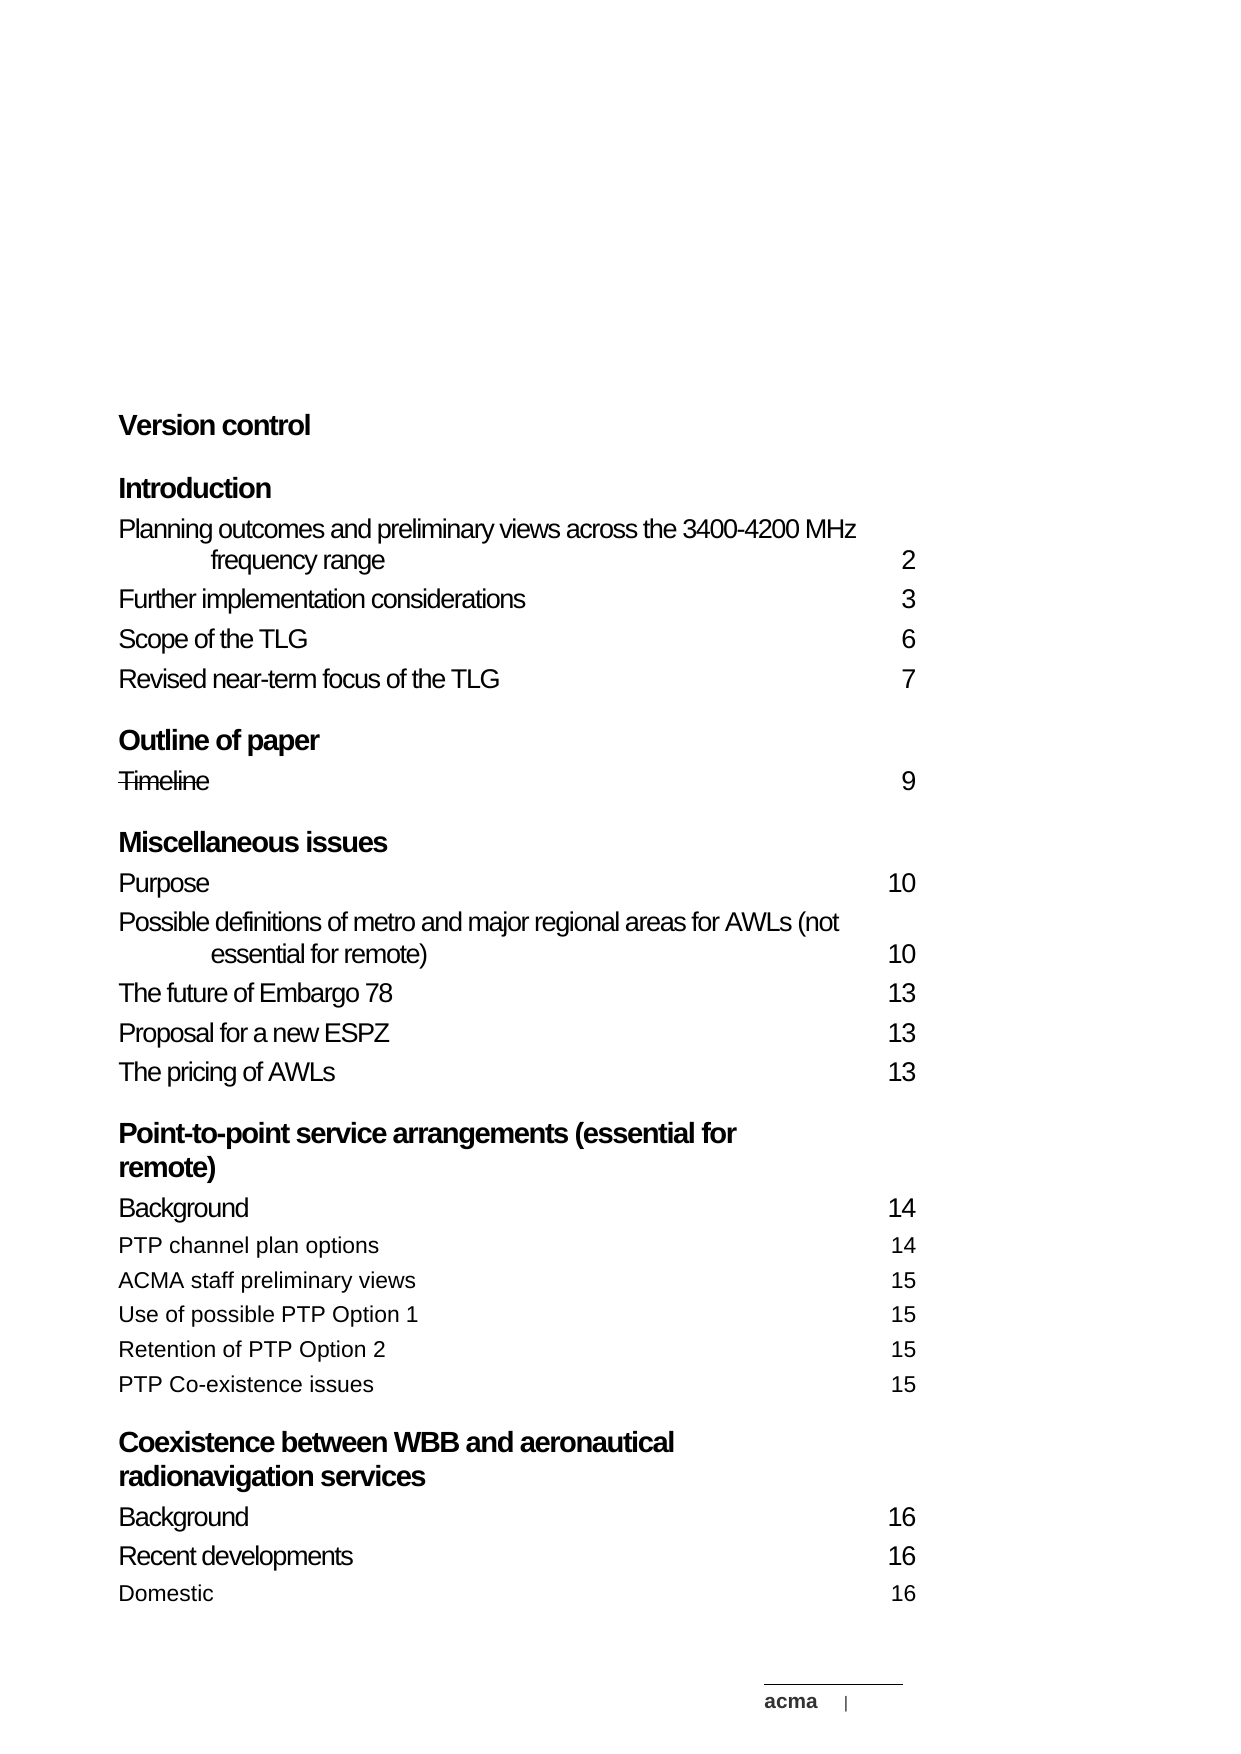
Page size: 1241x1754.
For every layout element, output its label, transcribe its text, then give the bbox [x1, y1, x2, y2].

text Purpose 10 [118, 867, 917, 898]
text PTP channel plan options 14 [118, 1232, 917, 1258]
text Coexistence between WBB and aeronautical radionavigation services 16 [118, 1426, 828, 1493]
text Version control iii [118, 409, 828, 442]
text Further implementation considerations 3 [118, 584, 917, 615]
text Background 16 [118, 1501, 917, 1532]
text Recent developments 16 [118, 1541, 917, 1572]
text The future of Embargo 78 13 [118, 978, 917, 1009]
text Outline of paper 9 [118, 723, 828, 757]
text The pricing of AWLs 13 [118, 1057, 917, 1088]
text Background 14 [118, 1192, 917, 1223]
text Introduction 1 [118, 471, 828, 505]
text Scope of the TLG 6 [118, 623, 917, 655]
text Retention of PTP Option 2 15 [118, 1336, 917, 1362]
text Point-to-point service arrangements (essential for remote) 14 [118, 1117, 828, 1184]
text Proposal for a new ESPZ 13 [118, 1017, 917, 1048]
text Miscellaneous issues 10 [118, 826, 828, 859]
text PTP Co-existence issues 15 [118, 1371, 917, 1397]
text Possible definitions of metro and major regional areas for AWLs (not essential for remote) 10 [118, 907, 917, 969]
text Revised near-term focus of the TLG 7 [118, 663, 917, 694]
text ACMA staff preliminary views 15 [118, 1267, 917, 1293]
text Timeline 9 [118, 765, 917, 796]
text Planning outcomes and preliminary views across the 3400-4200 MHz frequency range 2 [118, 513, 917, 576]
text Use of possible PTP Option 1 15 [118, 1301, 917, 1328]
text Domestic 16 [118, 1580, 917, 1607]
